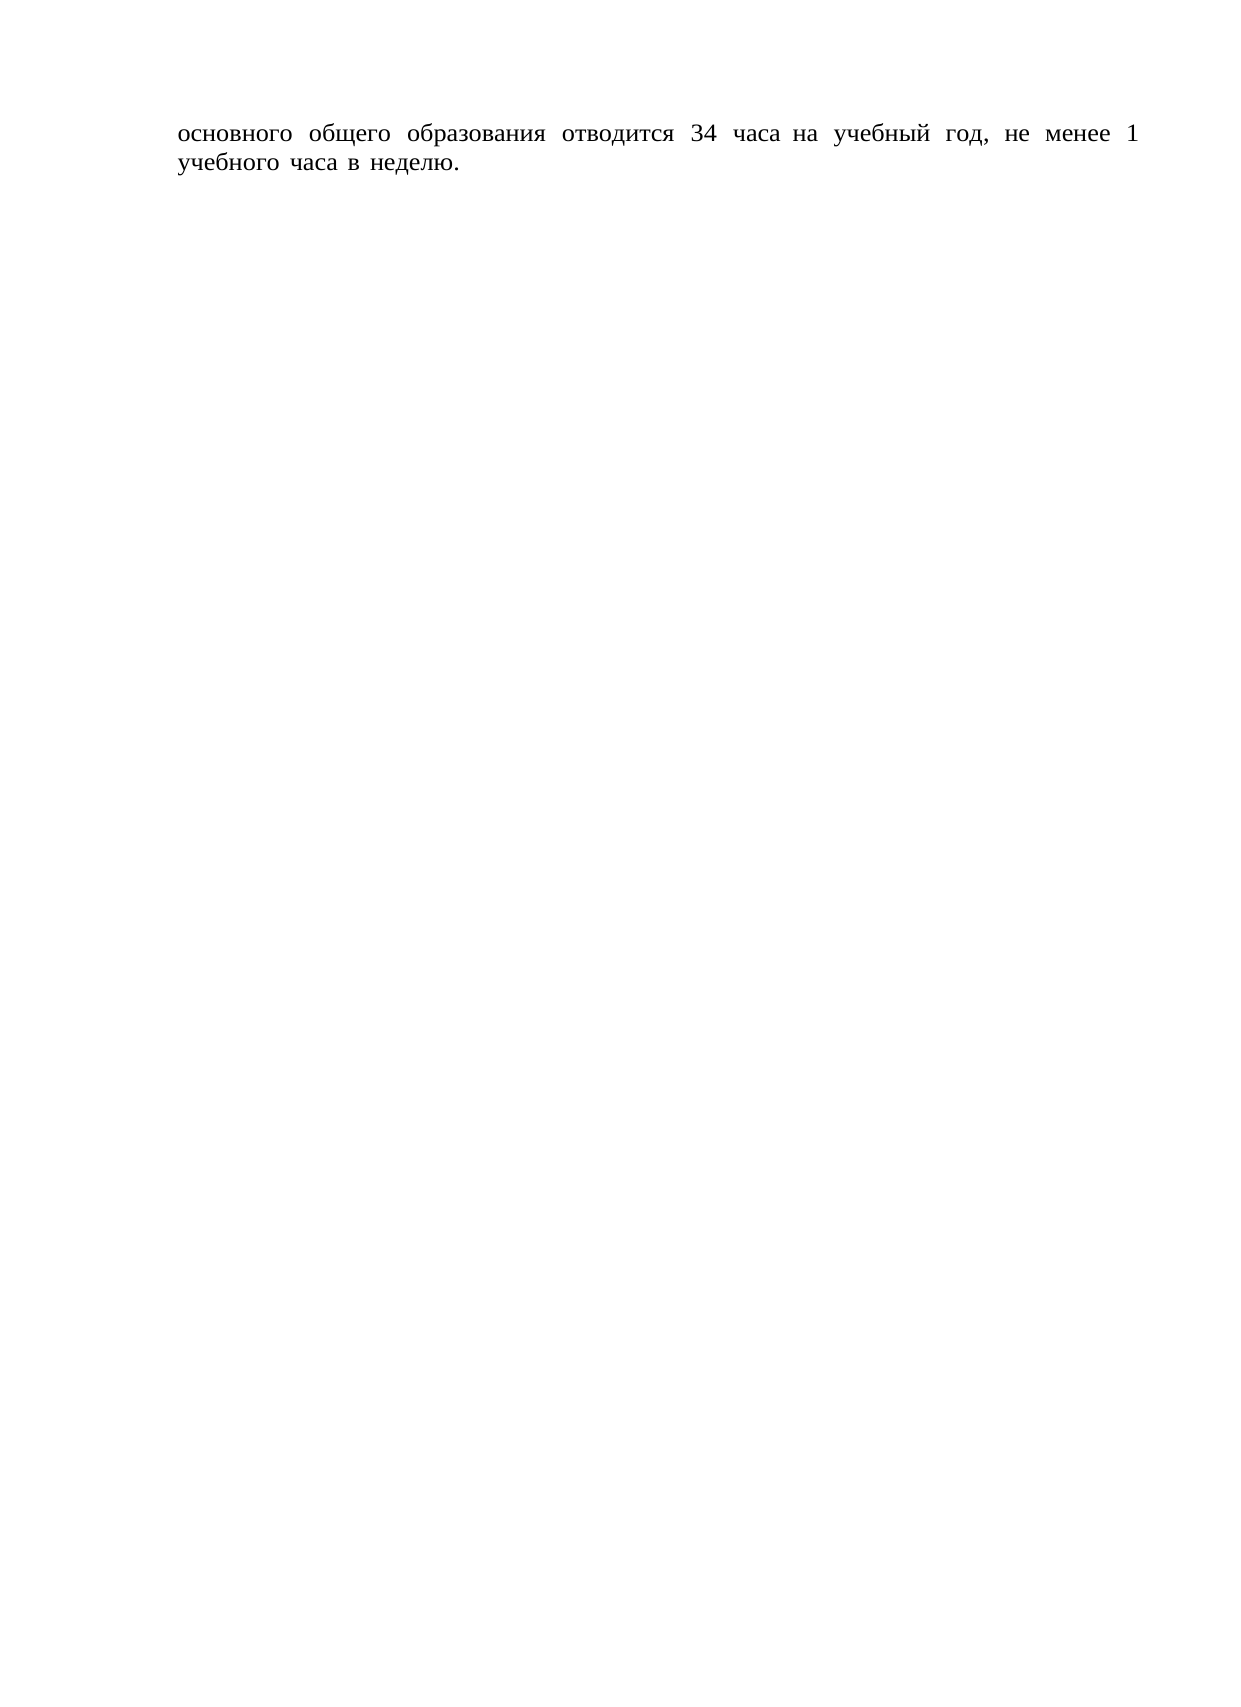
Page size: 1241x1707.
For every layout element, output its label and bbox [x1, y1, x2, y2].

text [177, 118, 1140, 176]
